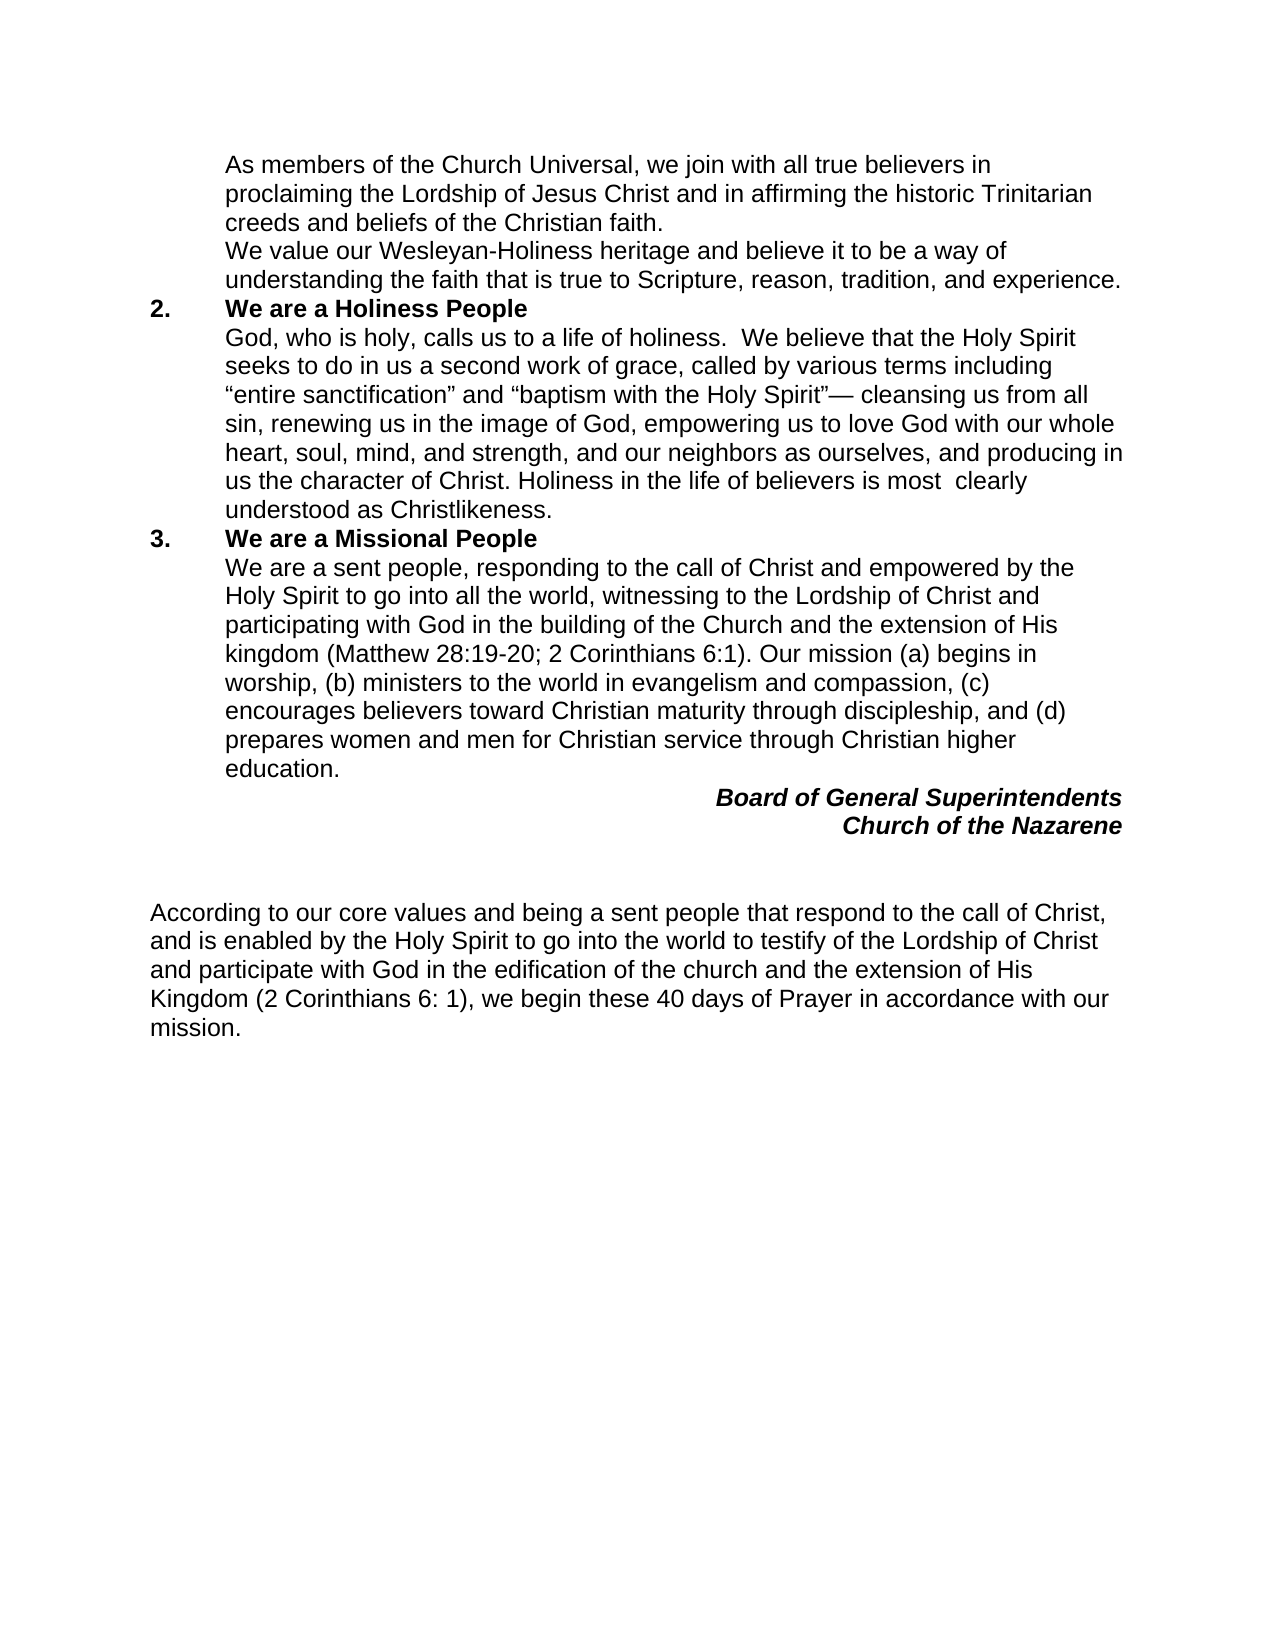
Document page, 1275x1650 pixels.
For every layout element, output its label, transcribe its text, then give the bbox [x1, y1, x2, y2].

text Church of the Nazarene [225, 811, 1125, 840]
text According to our core values and being a sent people that respond to the call of Christ, and is enabled by the Holy Spirit to go into the world to testify of the Lordship of Christ and participate with God in the edification of the church and the extension of His Kingdom (2 Corinthians 6: 1), we begin these 40 days of Prayer in accordance with our mission. [150, 897, 1125, 1041]
text God, who is holy, calls us to a life of holiness. We believe that the Holy Spirit seeks to do in us a second work of grace, called by various terms including “entire sanctification” and “baptism with the Holy Spirit”— cleansing us from all sin, renewing us in the image of God, empowering us to love God with our whole heart, soul, mind, and strength, and our neighbors as ourselves, and producing in us the character of Christ. Holiness in the life of believers is most clearly understood as Christlikeness. [225, 322, 1125, 524]
list We are a Holiness People [150, 294, 1125, 322]
text Board of General Superintendents [225, 782, 1125, 811]
text We value our Wesleyan-Holiness heritage and believe it to be a way of understanding the faith that is true to Scripture, reason, tradition, and experience. [225, 236, 1125, 294]
text As members of the Church Universal, we join with all true believers in proclaiming the Lordship of Jesus Christ and in affirming the historic Trinitarian creeds and beliefs of the Christian faith. [225, 150, 1125, 236]
list We are a Missional People [150, 524, 1125, 552]
text We are a sent people, responding to the call of Christ and empowered by the Holy Spirit to go into all the world, witnessing to the Lordship of Christ and participating with God in the building of the Church and the extension of His kingdom (Matthew 28:19-20; 2 Corinthians 6:1). Our mission (a) begins in worship, (b) ministers to the world in evangelism and compassion, (c) encourages believers toward Christian maturity through discipleship, and (d) prepares women and men for Christian service through Christian higher education. [225, 552, 1125, 782]
